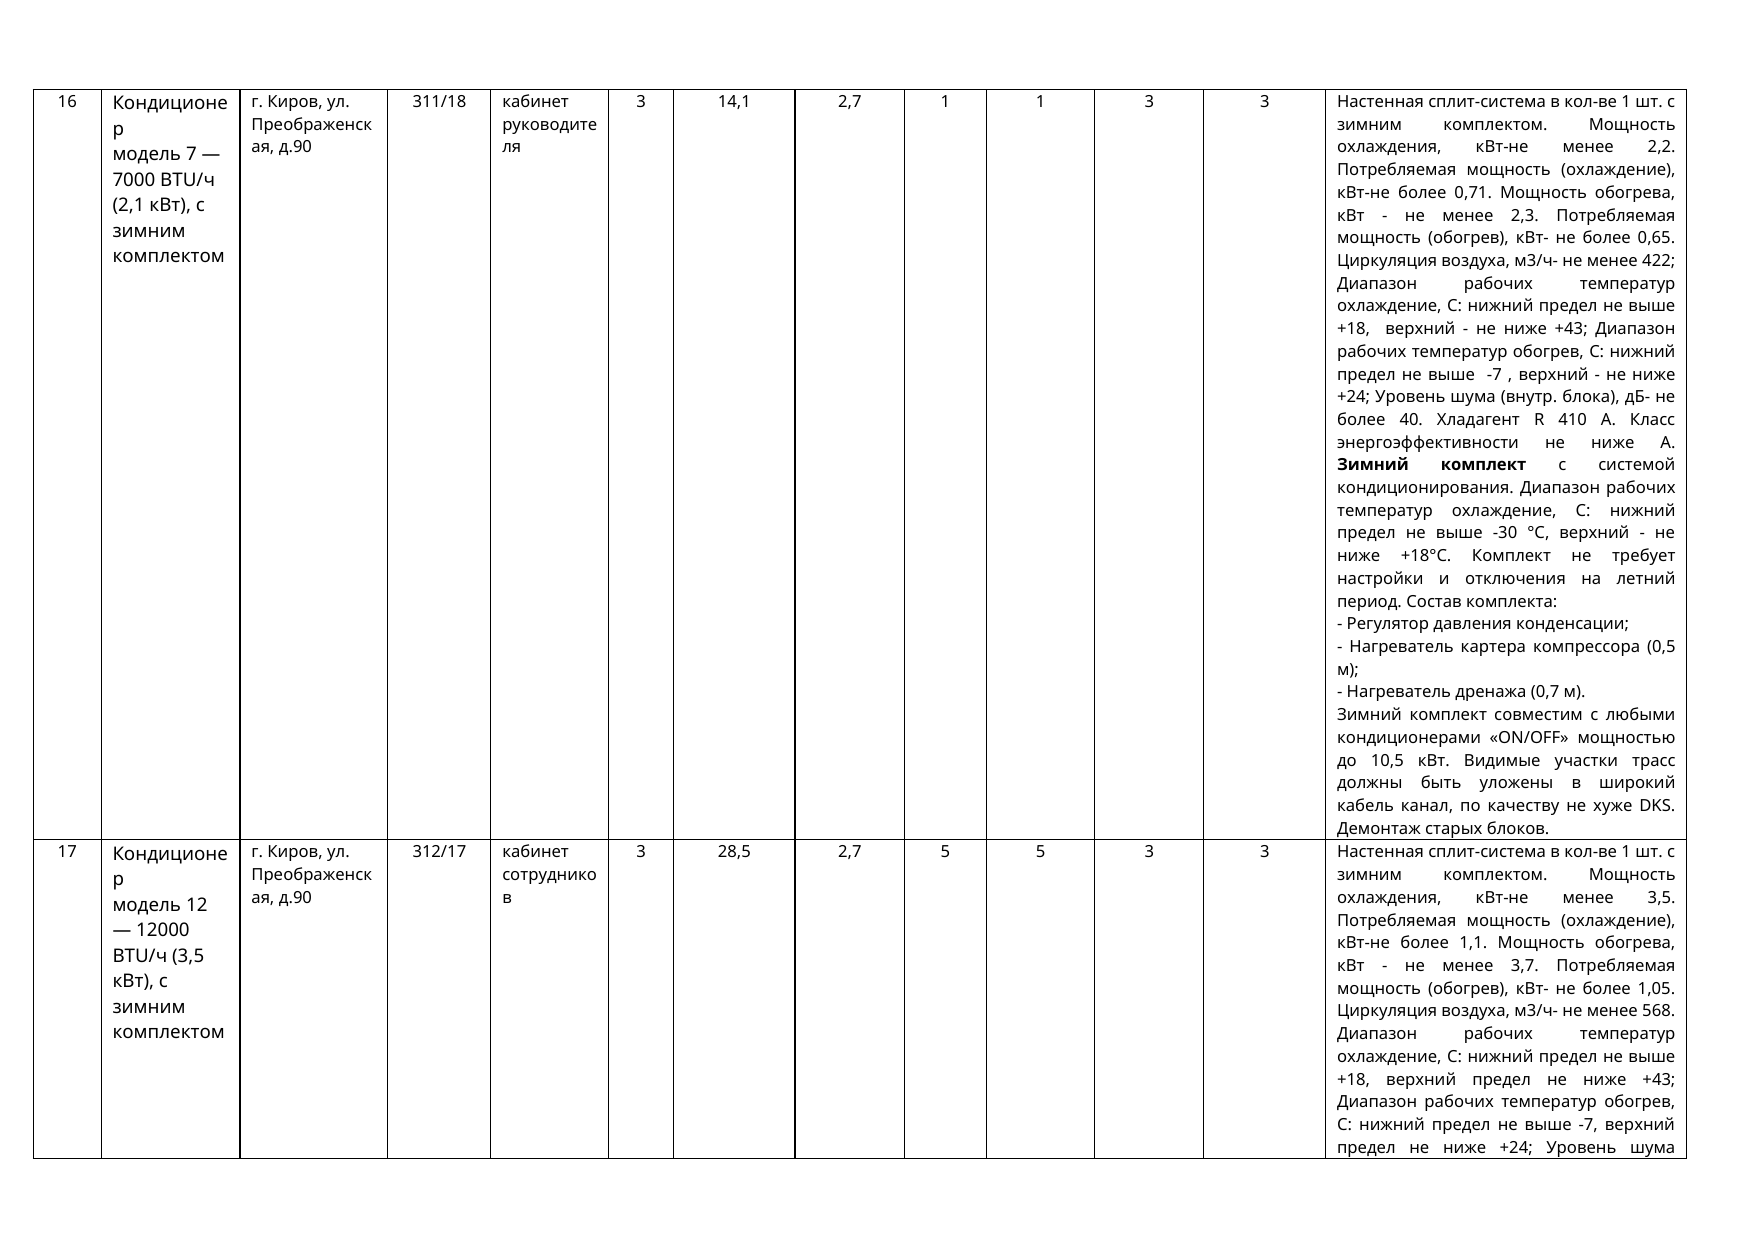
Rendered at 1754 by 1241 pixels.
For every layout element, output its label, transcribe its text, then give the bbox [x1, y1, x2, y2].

table_cell 3 [609, 90, 673, 839]
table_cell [102, 840, 239, 1158]
table_cell 14,1 [674, 90, 794, 839]
table_cell 3 [1095, 840, 1203, 1158]
table_cell 3 [1095, 90, 1203, 839]
table_cell 3 [1204, 840, 1325, 1158]
table_cell 2,7 [796, 90, 904, 839]
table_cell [1326, 840, 1686, 1158]
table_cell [241, 840, 387, 1158]
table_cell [241, 90, 387, 839]
table_cell 5 [905, 840, 986, 1158]
table_cell кабинет сотрудников [491, 840, 608, 1158]
table_cell 1 [905, 90, 986, 839]
table_cell 28,5 [674, 840, 794, 1158]
table_cell Настенная сплит-система в кол-ве 1 шт. с зимним комплектом. Мощность охлаждения, кВт-не менее 2,2. Потребляемая мощность (охлаждение), кВт-не более 0,71. Мощность обогрева, кВт - не менее 2,3. Потребляемая мощность (обогрев), кВт- не более 0,65. Циркуляция воздуха, м3/ч- не менее 422; Диапазон рабочих температур охлаждение, C: нижний предел не выше +18, верхний - не ниже +43; Диапазон рабочих температур обогрев, C: нижний предел не выше -7 , верхний - не ниже +24; Уровень шума (внутр. блока), дБ- не более 40. Хладагент R 410 A. Класс энергоэффективности не ниже А. Зимний комплект с системой кондиционирования. Диапазон рабочих температур охлаждение, C: нижний предел не выше -30 °C, верхний - не ниже +18°C. Комплект не требует настройки и отключения на летний период. Состав комплекта: - Регулятор давления конденсации; - Нагреватель картера компрессора (0,5 м); - Нагреватель дренажа (0,7 м). Зимний комплект совместим с любыми кондиционерами «ON/OFF» мощностью до 10,5 кВт. Видимые участки трасс должны быть уложены в широкий кабель канал, по качеству не хуже DKS. Демонтаж старых блоков. [1326, 90, 1686, 839]
table_cell 1 [987, 90, 1094, 839]
table_cell Кондиционер модель 7 — 7000 BTU/ч (2,1 кВт), с зимним комплектом [102, 90, 239, 839]
table_cell 3 [1204, 90, 1325, 839]
table_cell 311/18 [388, 90, 490, 839]
table_cell 17 [34, 840, 101, 1158]
table_cell 3 [609, 840, 673, 1158]
table_cell 16 [34, 90, 101, 839]
table_cell кабинет руководителя [491, 90, 608, 839]
table_cell 312/17 [388, 840, 490, 1158]
table_cell 5 [987, 840, 1094, 1158]
table_cell 2,7 [796, 840, 904, 1158]
